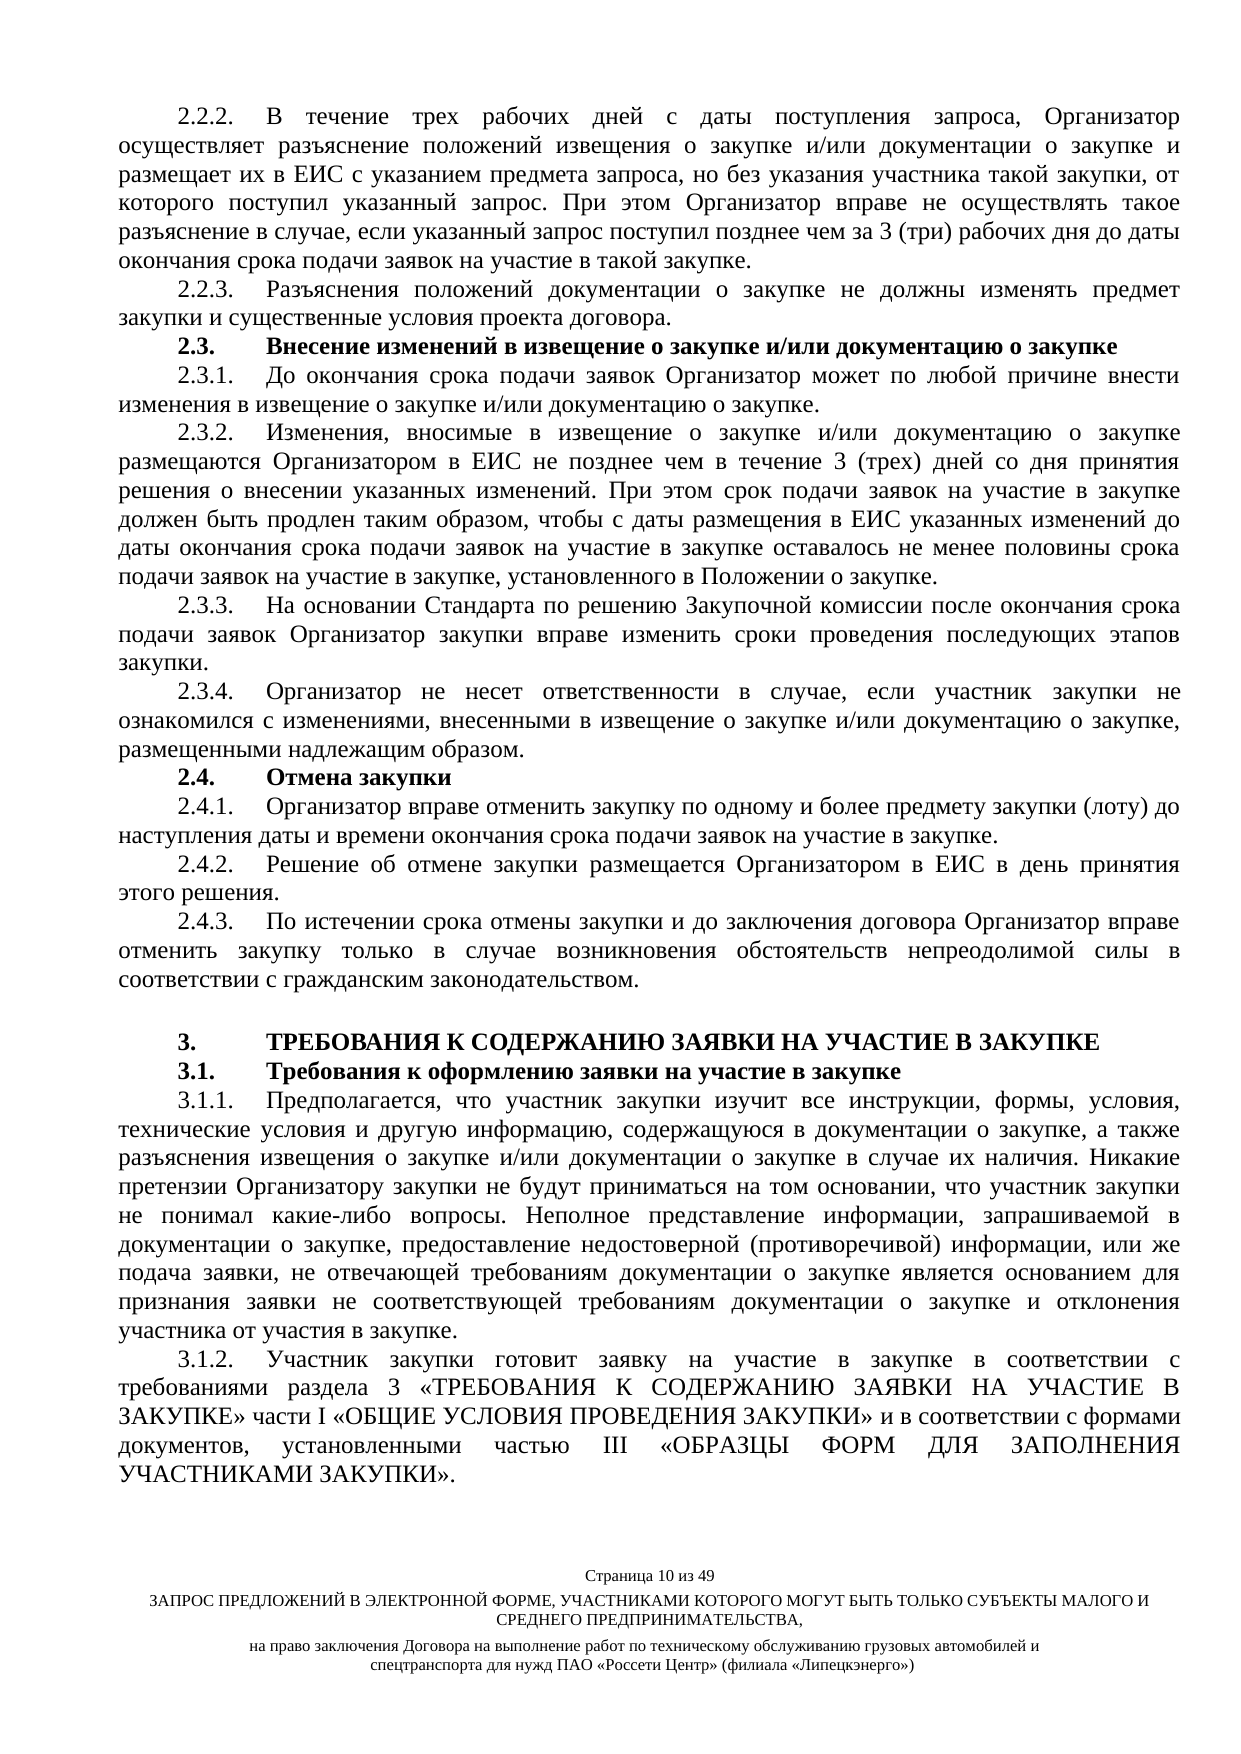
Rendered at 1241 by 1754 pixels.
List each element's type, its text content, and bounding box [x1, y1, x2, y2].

subtitle Отмена закупки [118, 762, 1181, 791]
subtitle ТРЕБОВАНИЯ К СОДЕРЖАНИЮ ЗАЯВКИ НА УЧАСТИЕ В ЗАКУПКЕ [118, 1027, 1181, 1056]
subtitle Предполагается, что участник закупки изучит все инструкции, формы, условия, технические условия и другую информацию, содержащуюся в документации о закупке, а также разъяснения извещения о закупке и/или документации о закупке в случае их наличия. Никакие претензии Организатору закупки не будут приниматься на том основании, что участник закупки не понимал какие-либо вопросы. Неполное представление информации, запрашиваемой в документации о закупке, предоставление недостоверной (противоречивой) информации, или же подача заявки, не отвечающей требованиям документации о закупке является основанием для признания заявки не соответствующей требованиям документации о закупке и отклонения участника от участия в закупке. [118, 1085, 1181, 1344]
subtitle По истечении срока отмены закупки и до заключения договора Организатор вправе отменить закупку только в случае возникновения обстоятельств непреодолимой силы в соответствии с гражданским законодательством. [118, 906, 1181, 992]
subtitle На основании Стандарта по решению Закупочной комиссии после окончания срока подачи заявок Организатор закупки вправе изменить сроки проведения последующих этапов закупки. [118, 590, 1181, 676]
subtitle Участник закупки готовит заявку на участие в закупке в соответствии с требованиями раздела 3 «ТРЕБОВАНИЯ К СОДЕРЖАНИЮ ЗАЯВКИ НА УЧАСТИЕ В ЗАКУПКЕ» части I «ОБЩИЕ УСЛОВИЯ ПРОВЕДЕНИЯ ЗАКУПКИ» и в соответствии с формами документов, установленными частью III «ОБРАЗЦЫ ФОРМ ДЛЯ ЗАПОЛНЕНИЯ УЧАСТНИКАМИ ЗАКУПКИ». [118, 1344, 1181, 1487]
subtitle Разъяснения положений документации о закупке не должны изменять предмет закупки и существенные условия проекта договора. [118, 274, 1181, 331]
subtitle Требования к оформлению заявки на участие в закупке [118, 1056, 1181, 1085]
subtitle Изменения, вносимые в извещение о закупке и/или документацию о закупке размещаются Организатором в ЕИС не позднее чем в течение 3 (трех) дней со дня принятия решения о внесении указанных изменений. При этом срок подачи заявок на участие в закупке должен быть продлен таким образом, чтобы с даты размещения в ЕИС указанных изменений до даты окончания срока подачи заявок на участие в закупке оставалось не менее половины срока подачи заявок на участие в закупке, установленного в Положении о закупке. [118, 417, 1181, 590]
subtitle Решение об отмене закупки размещается Организатором в ЕИС в день принятия этого решения. [118, 849, 1181, 906]
subtitle В течение трех рабочих дней с даты поступления запроса, Организатор осуществляет разъяснение положений извещения о закупке и/или документации о закупке и размещает их в ЕИС с указанием предмета запроса, но без указания участника такой закупки, от которого поступил указанный запрос. При этом Организатор вправе не осуществлять такое разъяснение в случае, если указанный запрос поступил позднее чем за 3 (три) рабочих дня до даты окончания срока подачи заявок на участие в такой закупке. [118, 101, 1181, 274]
subtitle Внесение изменений в извещение о закупке и/или документацию о закупке [118, 331, 1181, 360]
subtitle До окончания срока подачи заявок Организатор может по любой причине внести изменения в извещение о закупке и/или документацию о закупке. [118, 360, 1181, 417]
subtitle Организатор не несет ответственности в случае, если участник закупки не ознакомился с изменениями, внесенными в извещение о закупке и/или документацию о закупке, размещенными надлежащим образом. [118, 676, 1181, 762]
subtitle Организатор вправе отменить закупку по одному и более предмету закупки (лоту) до наступления даты и времени окончания срока подачи заявок на участие в закупке. [118, 791, 1181, 849]
